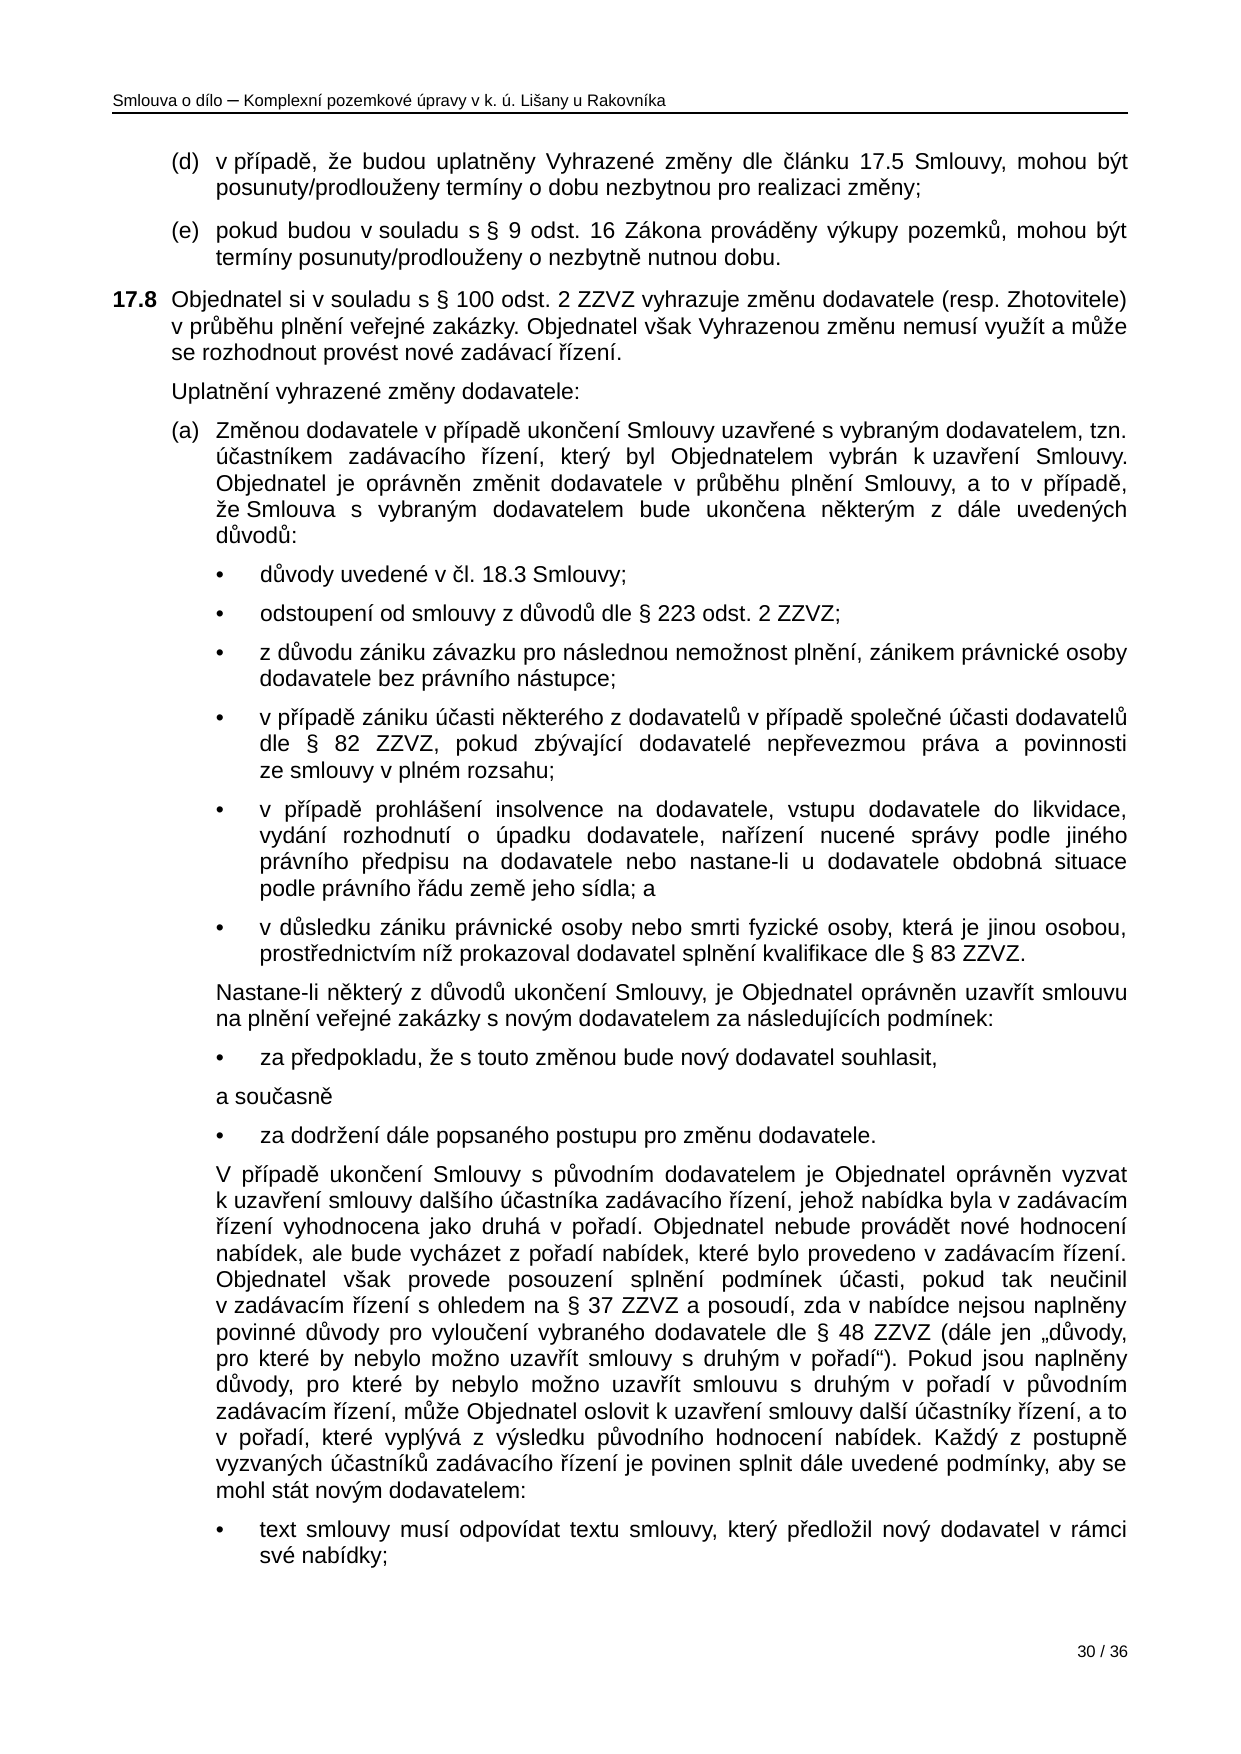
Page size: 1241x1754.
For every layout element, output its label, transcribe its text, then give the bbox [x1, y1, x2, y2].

text Nastane-li některý z důvodů ukončení Smlouvy, je Objednatel oprávněn uzavřít smlouvu na plnění veřejné zakázky s novým dodavatelem za následujících podmínek: [216, 979, 1128, 1031]
list pokud budou v souladu s § 9 odst. 16 Zákona prováděny výkupy pozemků, mohou být termíny posunuty/prodlouženy o nezbytně nutnou dobu. [171, 217, 1128, 270]
text • za předpokladu, že s touto změnou bude nový dodavatel souhlasit, [216, 1044, 1128, 1070]
text • v důsledku zániku právnické osoby nebo smrti fyzické osoby, která je jinou osobou, prostřednictvím níž prokazoval dodavatel splnění kvalifikace dle § 83 ZZVZ. [216, 913, 1128, 966]
list Změnou dodavatele v případě ukončení Smlouvy uzavřené s vybraným dodavatelem, tzn. účastníkem zadávacího řízení, který byl Objednatelem vybrán k uzavření Smlouvy. Objednatel je oprávněn změnit dodavatele v průběhu plnění Smlouvy, a to v případě, že Smlouva s vybraným dodavatelem bude ukončena některým z dále uvedených důvodů: [171, 417, 1128, 549]
text • za dodržení dále popsaného postupu pro změnu dodavatele. [216, 1122, 1128, 1148]
text • odstoupení od smlouvy z důvodů dle § 223 odst. 2 ZZVZ; [216, 600, 1128, 626]
text • z důvodu zániku závazku pro následnou nemožnost plnění, zánikem právnické osoby dodavatele bez právního nástupce; [216, 639, 1128, 692]
text • v případě zániku účasti některého z dodavatelů v případě společné účasti dodavatelů dle § 82 ZZVZ, pokud zbývající dodavatelé nepřevezmou práva a povinnosti ze smlouvy v plném rozsahu; [216, 704, 1128, 783]
text Objednatel si v souladu s § 100 odst. 2 ZZVZ vyhrazuje změnu dodavatele (resp. Zhotovitele) v průběhu plnění veřejné zakázky. Objednatel však Vyhrazenou změnu nemusí využít a může se rozhodnout provést nové zadávací řízení. [112, 286, 1128, 366]
text • v případě prohlášení insolvence na dodavatele, vstupu dodavatele do likvidace, vydání rozhodnutí o úpadku dodavatele, nařízení nucené správy podle jiného právního předpisu na dodavatele nebo nastane-li u dodavatele obdobná situace podle právního řádu země jeho sídla; a [216, 796, 1128, 901]
text • důvody uvedené v čl. 18.3 Smlouvy; [216, 561, 1128, 587]
text V případě ukončení Smlouvy s původním dodavatelem je Objednatel oprávněn vyzvat k uzavření smlouvy dalšího účastníka zadávacího řízení, jehož nabídka byla v zadávacím řízení vyhodnocena jako druhá v pořadí. Objednatel nebude provádět nové hodnocení nabídek, ale bude vycházet z pořadí nabídek, které bylo provedeno v zadávacím řízení. Objednatel však provede posouzení splnění podmínek účasti, pokud tak neučinil v zadávacím řízení s ohledem na § 37 ZZVZ a posoudí, zda v nabídce nejsou naplněny povinné důvody pro vyloučení vybraného dodavatele dle § 48 ZZVZ (dále jen „důvody, pro které by nebylo možno uzavřít smlouvy s druhým v pořadí“). Pokud jsou naplněny důvody, pro které by nebylo možno uzavřít smlouvu s druhým v pořadí v původním zadávacím řízení, může Objednatel oslovit k uzavření smlouvy další účastníky řízení, a to v pořadí, které vyplývá z výsledku původního hodnocení nabídek. Každý z postupně vyzvaných účastníků zadávacího řízení je povinen splnit dále uvedené podmínky, aby se mohl stát novým dodavatelem: [216, 1161, 1128, 1503]
text • text smlouvy musí odpovídat textu smlouvy, který předložil nový dodavatel v rámci své nabídky; [216, 1516, 1128, 1568]
list Uplatnění vyhrazené změny dodavatele: [112, 378, 1128, 404]
list v případě, že budou uplatněny Vyhrazené změny dle článku 17.5 Smlouvy, mohou být posunuty/prodlouženy termíny o dobu nezbytnou pro realizaci změny; [171, 148, 1128, 200]
text a současně [186, 1083, 1128, 1109]
